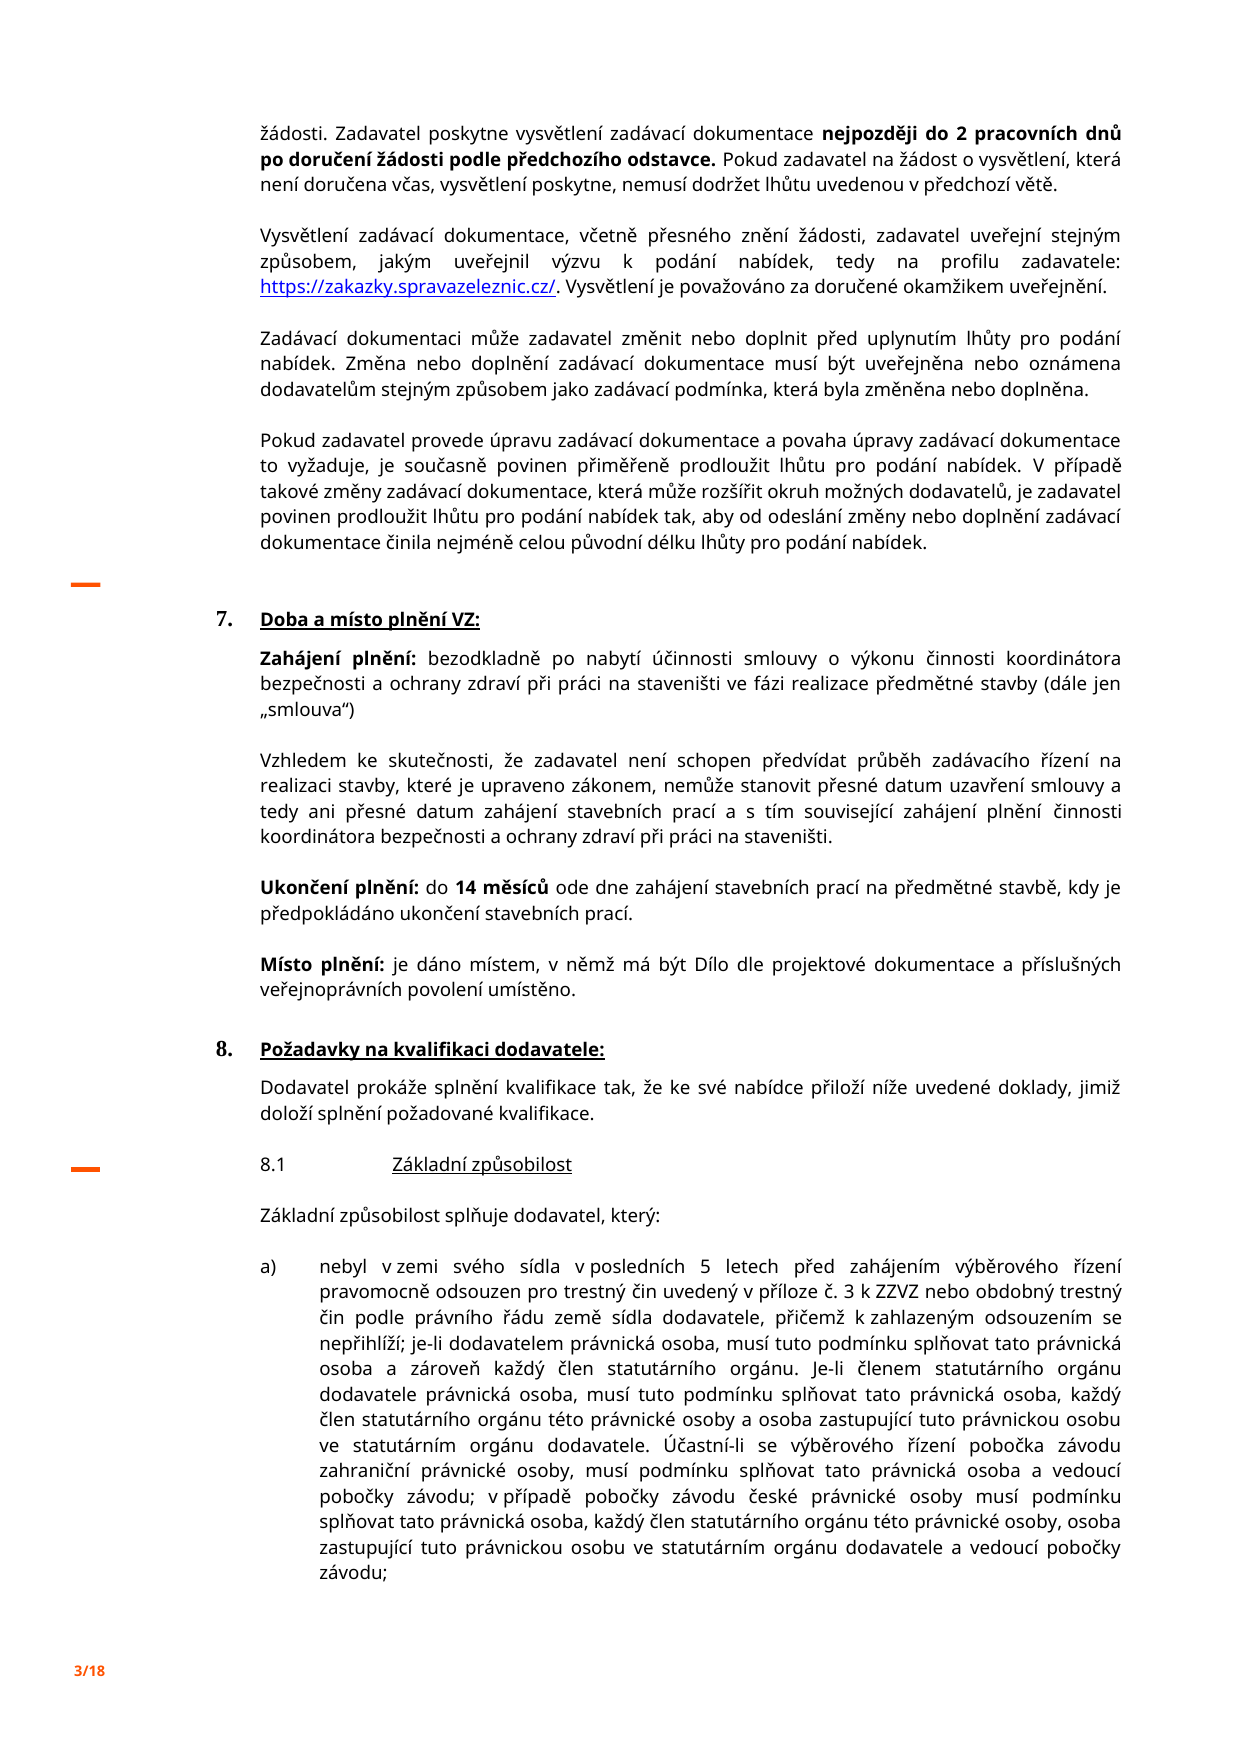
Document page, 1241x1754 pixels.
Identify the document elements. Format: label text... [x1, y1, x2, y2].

list Požadavky na kvalifikaci dodavatele: [216, 1035, 1122, 1062]
text Ukončení plnění: do 14 měsíců ode dne zahájení stavebních prací na předmětné stavbě, kdy je předpokládáno ukončení stavebních prací. [260, 874, 1122, 926]
text Vzhledem ke skutečnosti, že zadavatel není schopen předvídat průběh zadávacího řízení na realizaci stavby, které je upraveno zákonem, nemůže stanovit přesné datum uzavření smlouvy a tedy ani přesné datum zahájení stavebních prací a s tím související zahájení plnění činnosti koordinátora bezpečnosti a ochrany zdraví při práci na staveništi. [260, 747, 1122, 849]
list Doba a místo plnění VZ: [216, 606, 1122, 632]
text Vysvětlení zadávací dokumentace, včetně přesného znění žádosti, zadavatel uveřejní stejným způsobem, jakým uveřejnil výzvu k podání nabídek, tedy na profilu zadavatele: https://zakazky.spravazeleznic.cz/. Vysvětlení je považováno za doručené okamžikem uveřejnění. [260, 223, 1122, 299]
text Dodavatel prokáže splnění kvalifikace tak, že ke své nabídce přiloží níže uvedené doklady, jimiž doloží splnění požadované kvalifikace. [260, 1075, 1122, 1126]
text Zahájení plnění: bezodkladně po nabytí účinnosti smlouvy o výkonu činnosti koordinátora bezpečnosti a ochrany zdraví při práci na staveništi ve fázi realizace předmětné stavby (dále jen „smlouva“) [260, 645, 1122, 721]
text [260, 121, 1122, 197]
text Základní způsobilost splňuje dodavatel, který: [216, 1202, 1122, 1228]
text Zadávací dokumentaci může zadavatel změnit nebo doplnit před uplynutím lhůty pro podání nabídek. Změna nebo doplnění zadávací dokumentace musí být uveřejněna nebo oznámena dodavatelům stejným způsobem jako zadávací podmínka, která byla změněna nebo doplněna. [260, 325, 1122, 401]
list Základní způsobilost [260, 1151, 1122, 1177]
text a) nebyl v zemi svého sídla v posledních 5 letech před zahájením výběrového řízení pravomocně odsouzen pro trestný čin uvedený v příloze č. 3 k ZZVZ nebo obdobný trestný čin podle právního řádu země sídla dodavatele, přičemž k zahlazeným odsouzením se nepřihlíží; je-li dodavatelem právnická osoba, musí tuto podmínku splňovat tato právnická osoba a zároveň každý člen statutárního orgánu. Je-li členem statutárního orgánu dodavatele právnická osoba, musí tuto podmínku splňovat tato právnická osoba, každý člen statutárního orgánu této právnické osoby a osoba zastupující tuto právnickou osobu ve statutárním orgánu dodavatele. Účastní-li se výběrového řízení pobočka závodu zahraniční právnické osoby, musí podmínku splňovat tato právnická osoba a vedoucí pobočky závodu; v případě pobočky závodu české právnické osoby musí podmínku splňovat tato právnická osoba, každý člen statutárního orgánu této právnické osoby, osoba zastupující tuto právnickou osobu ve statutárním orgánu dodavatele a vedoucí pobočky závodu; [260, 1253, 1122, 1585]
text Pokud zadavatel provede úpravu zadávací dokumentace a povaha úpravy zadávací dokumentace to vyžaduje, je současně povinen přiměřeně prodloužit lhůtu pro podání nabídek. V případě takové změny zadávací dokumentace, která může rozšířit okruh možných dodavatelů, je zadavatel povinen prodloužit lhůtu pro podání nabídek tak, aby od odeslání změny nebo doplnění zadávací dokumentace činila nejméně celou původní délku lhůty pro podání nabídek. [260, 427, 1122, 554]
text Místo plnění: je dáno místem, v němž má být Dílo dle projektové dokumentace a příslušných veřejnoprávních povolení umístěno. [260, 951, 1122, 1002]
